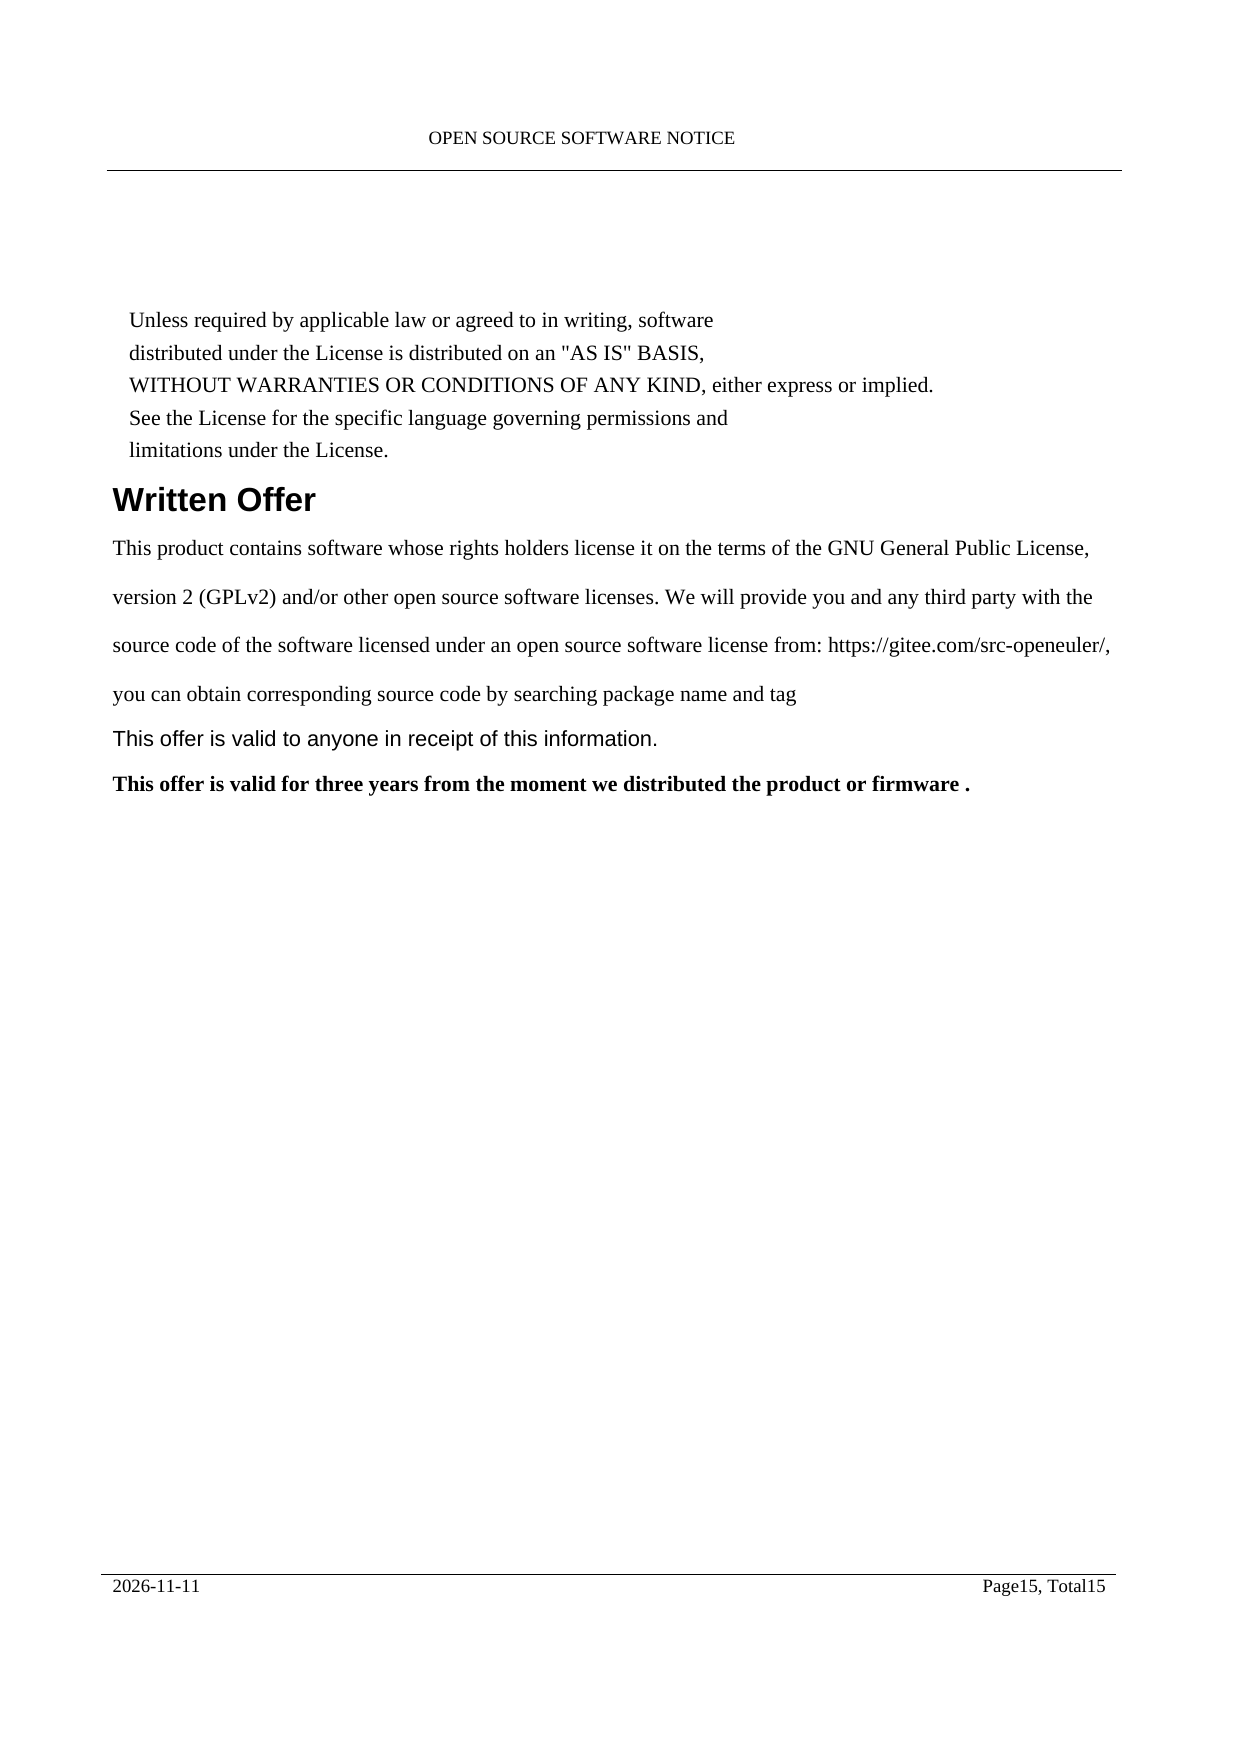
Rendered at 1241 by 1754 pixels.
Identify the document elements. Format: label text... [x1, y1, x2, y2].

text Written Offer [112, 466, 1128, 531]
text This offer is valid to anyone in receipt of this information. [112, 723, 1128, 755]
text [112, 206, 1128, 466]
text This product contains software whose rights holders license it on the terms of the GNU General Public License, version 2 (GPLv2) and/or other open source software licenses. We will provide you and any third party with the source code of the software licensed under an open source software license from: https://gitee.com/src-openeuler/, you can obtain corresponding source code by searching package name and tag [112, 531, 1128, 710]
text This offer is valid for three years from the moment we distributed the product or firmware . [112, 768, 1128, 800]
